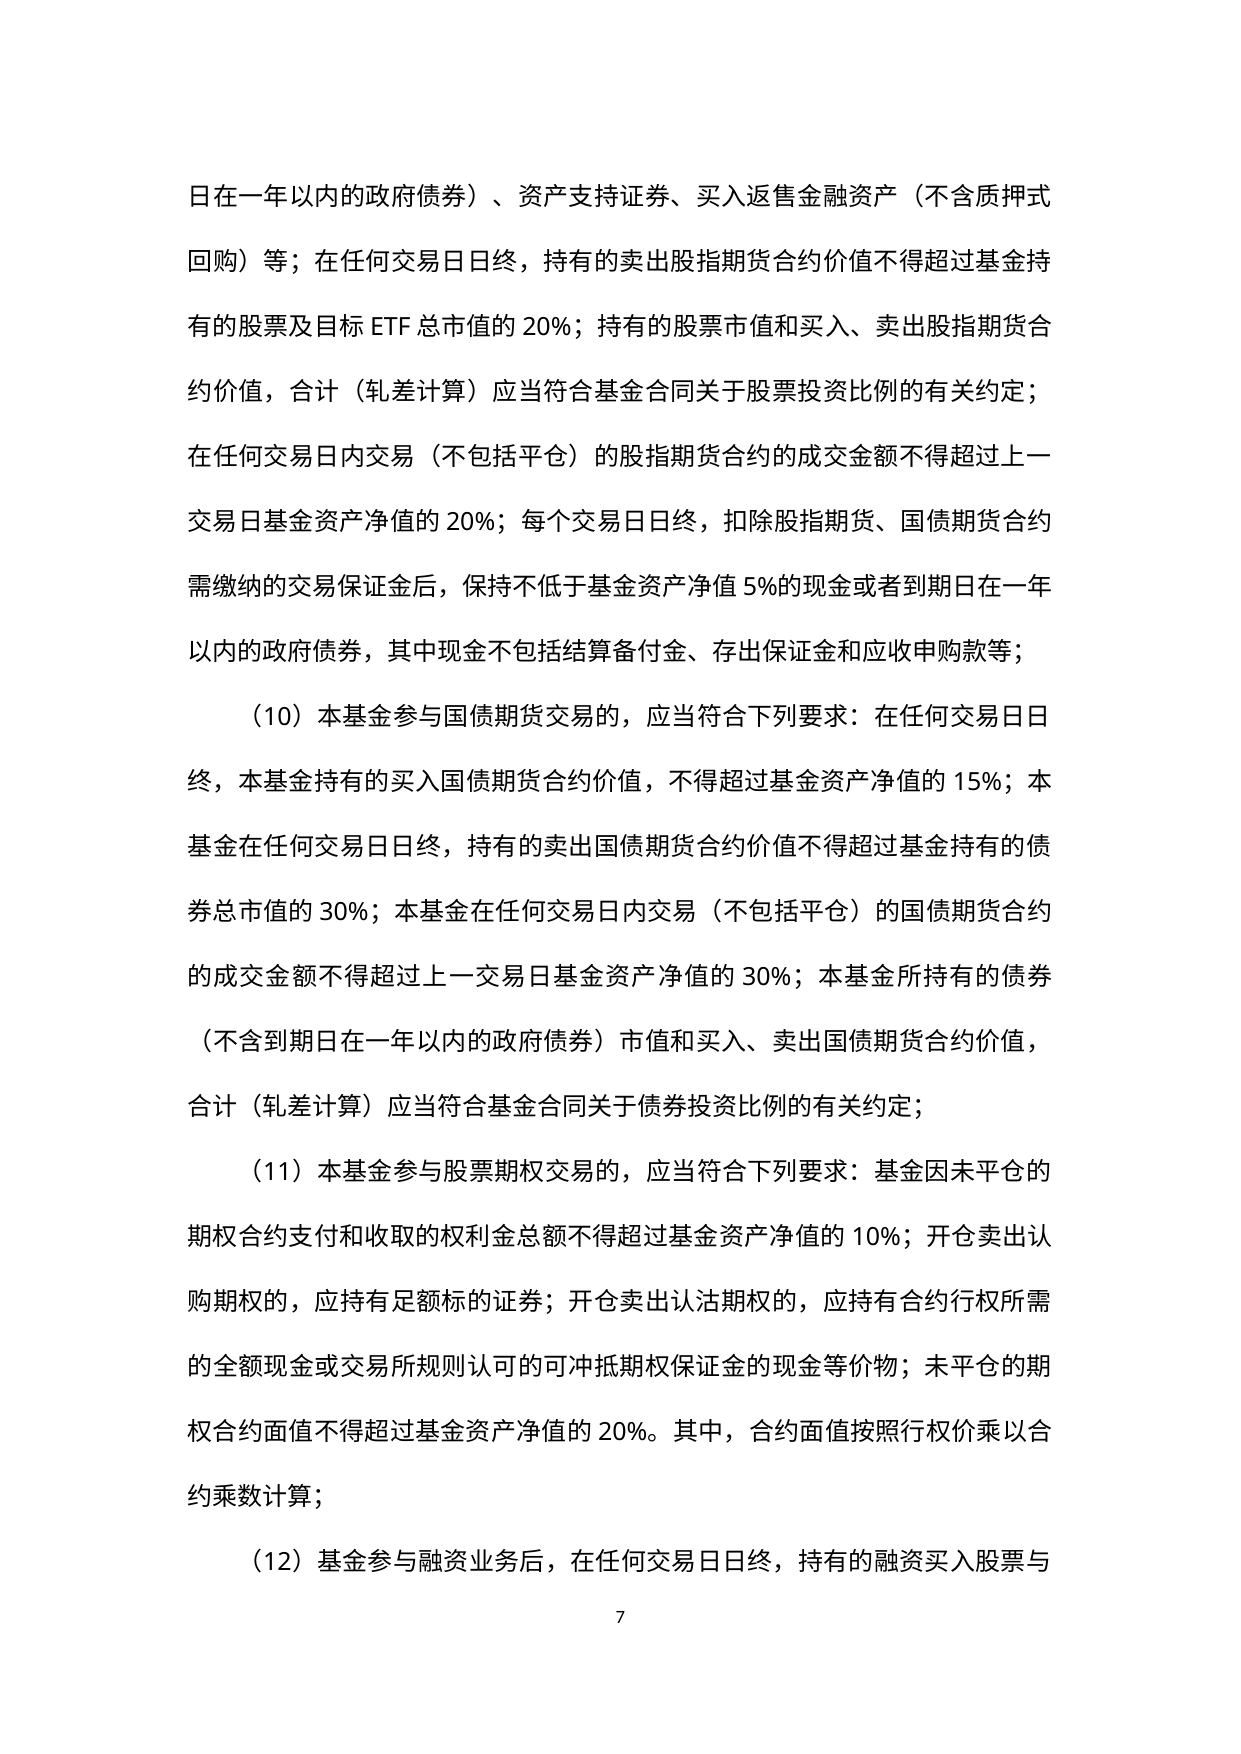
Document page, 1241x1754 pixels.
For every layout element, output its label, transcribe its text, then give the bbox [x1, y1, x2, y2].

text （11）本基金参与股票期权交易的，应当符合下列要求：基金因未平仓的期权合约支付和收取的权利金总额不得超过基金资产净值的10%；开仓卖出认购期权的，应持有足额标的证券；开仓卖出认沽期权的，应持有合约行权所需的全额现金或交易所规则认可的可冲抵期权保证金的现金等价物；未平仓的期权合约面值不得超过基金资产净值的20%。其中，合约面值按照行权价乘以合约乘数计算； [187, 1137, 1053, 1527]
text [187, 162, 1053, 682]
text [187, 1527, 1053, 1592]
text （10）本基金参与国债期货交易的，应当符合下列要求：在任何交易日日终，本基金持有的买入国债期货合约价值，不得超过基金资产净值的15%；本基金在任何交易日日终，持有的卖出国债期货合约价值不得超过基金持有的债券总市值的30%；本基金在任何交易日内交易（不包括平仓）的国债期货合约的成交金额不得超过上一交易日基金资产净值的30%；本基金所持有的债券（不含到期日在一年以内的政府债券）市值和买入、卖出国债期货合约价值，合计（轧差计算）应当符合基金合同关于债券投资比例的有关约定； [187, 682, 1053, 1137]
